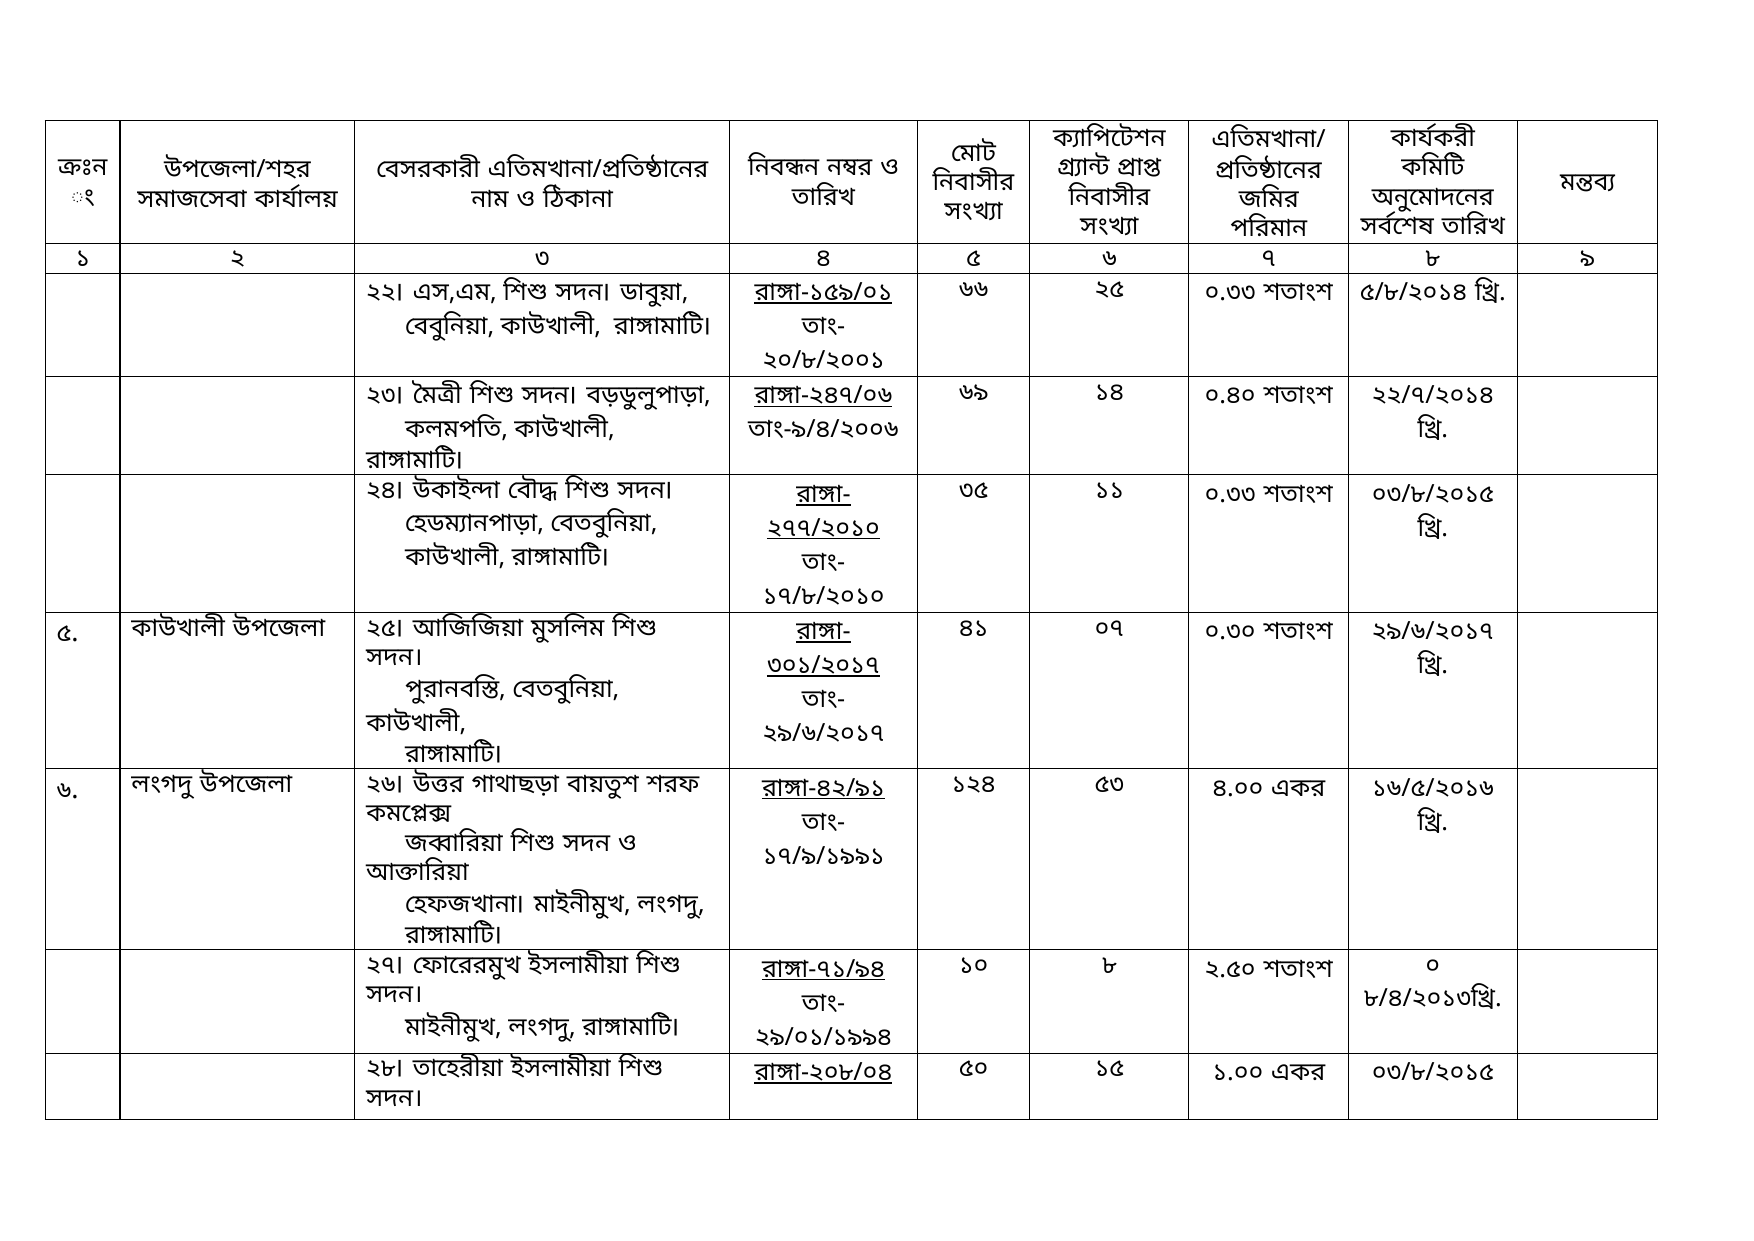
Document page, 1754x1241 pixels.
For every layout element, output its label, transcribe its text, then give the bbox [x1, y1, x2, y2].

table_cell ০.৩০ শতাংশ [1189, 613, 1348, 768]
table_cell রাঙ্গা-৩০১/২০১৭ তাং-২৯/৬/২০১৭ [730, 613, 917, 768]
table_cell [1518, 377, 1657, 474]
table_cell [121, 274, 354, 376]
table_cell ১১ [1030, 475, 1188, 612]
table_header নিবন্ধন নম্বর ও তারিখ [730, 121, 917, 243]
table_cell [1518, 475, 1657, 612]
table_cell ২৬। উত্তর গাথাছড়া বায়তুশ শরফ কমপ্লেক্স জব্বারিয়া শিশু সদন ও আক্তারিয়া হেফজখানা। মাইনীমুখ, লংগদু, রাঙ্গামাটি। [355, 769, 729, 949]
table_cell ০.৪০ শতাংশ [1189, 377, 1348, 474]
table_cell ৬. [46, 769, 119, 949]
table_cell ০৭ [1030, 613, 1188, 768]
table_cell ১৪ [1030, 377, 1188, 474]
table_cell [46, 377, 119, 474]
table_cell ১৫ [1030, 1054, 1188, 1119]
table_cell ০৮/৪/২০১৩খ্রি. [1349, 950, 1517, 1052]
table_cell [1518, 1054, 1657, 1119]
table_header এতিমখানা/প্রতিষ্ঠানের জমির পরিমান [1189, 121, 1348, 243]
table_cell ০.৩৩ শতাংশ [1189, 475, 1348, 612]
table_cell ৩ [355, 244, 729, 273]
table_header মন্তব্য [1518, 121, 1657, 243]
table_cell কাউখালী উপজেলা [121, 613, 354, 768]
table_cell ৩৫ [918, 475, 1029, 612]
table_cell ১২৪ [918, 769, 1029, 949]
table_cell [1518, 613, 1657, 768]
table_cell রাঙ্গা-৪২/৯১ তাং-১৭/৯/১৯৯১ [730, 769, 917, 949]
table_header ক্যাপিটেশন গ্র্যান্ট প্রাপ্ত নিবাসীর সংখ্যা [1030, 121, 1188, 243]
table_cell [46, 475, 119, 612]
table_cell ০৩/৮/২০১৫ খ্রি. [1349, 475, 1517, 612]
table_cell ৬৯ [918, 377, 1029, 474]
table_cell [121, 950, 354, 1052]
table_header বেসরকারী এতিমখানা/প্রতিষ্ঠানের নাম ও ঠিকানা [355, 121, 729, 243]
table_cell রাঙ্গা-২০৮/০৪ তাং-১১/৫/২০০৪ [730, 1054, 917, 1119]
table_cell ৫. [46, 613, 119, 768]
table_cell রাঙ্গা-১৫৯/০১ তাং-২০/৮/২০০১ [730, 274, 917, 376]
table_cell ৫/৮/২০১৪ খ্রি. [1349, 274, 1517, 376]
table_cell ২২। এস,এম, শিশু সদন। ডাবুয়া, বেবুনিয়া, কাউখালী, রাঙ্গামাটি। [355, 274, 729, 376]
table_header কার্যকরী কমিটি অনুমোদনের সর্বশেষ তারিখ [1349, 121, 1517, 243]
table_cell রাঙ্গা-২৭৭/২০১০ তাং-১৭/৮/২০১০ [730, 475, 917, 612]
table_cell ২৭। ফোরেরমুখ ইসলামীয়া শিশু সদন। মাইনীমুখ, লংগদু, রাঙ্গামাটি। [355, 950, 729, 1052]
table_cell ৬ [1030, 244, 1188, 273]
table_cell ২ [121, 244, 354, 273]
table_cell ১ [46, 244, 119, 273]
table_cell ২৪। উকাইন্দা বৌদ্ধ শিশু সদন। হেডম্যানপাড়া, বেতবুনিয়া, কাউখালী, রাঙ্গামাটি। [355, 475, 729, 612]
table_cell [121, 475, 354, 612]
table_cell ৫ [918, 244, 1029, 273]
table_cell রাঙ্গা-২৪৭/০৬ তাং-৯/৪/২০০৬ [730, 377, 917, 474]
table_cell [121, 1054, 354, 1119]
table_cell ০৩/৮/২০১৫ খ্রি. [1349, 1054, 1517, 1119]
table_cell ২৮। তাহেরীয়া ইসলামীয়া শিশু সদন। খাগড়াছড়ি, লংগদু, রাঙ্গামাটি। [355, 1054, 729, 1119]
table_cell [1518, 769, 1657, 949]
table_cell ৮ [1349, 244, 1517, 273]
table_cell ৫৩ [1030, 769, 1188, 949]
table_cell লংগদু উপজেলা [121, 769, 354, 949]
table_cell ২৫। আজিজিয়া মুসলিম শিশু সদন। পুরানবস্তি, বেতবুনিয়া, কাউখালী, রাঙ্গামাটি। [355, 613, 729, 768]
table_cell ৪.০০ একর [1189, 769, 1348, 949]
table_cell ২৫ [1030, 274, 1188, 376]
table_cell রাঙ্গা-৭১/৯৪ তাং-২৯/০১/১৯৯৪ [730, 950, 917, 1052]
table_cell ৪ [730, 244, 917, 273]
table_cell ২২/৭/২০১৪ খ্রি. [1349, 377, 1517, 474]
table_cell [46, 950, 119, 1052]
table_cell ৮ [1030, 950, 1188, 1052]
table_cell ২৯/৬/২০১৭ খ্রি. [1349, 613, 1517, 768]
table_cell [46, 1054, 119, 1119]
table_cell [1518, 950, 1657, 1052]
table_cell ২৩। মৈত্রী শিশু সদন। বড়ডুলুপাড়া, কলমপতি, কাউখালী, রাঙ্গামাটি। [355, 377, 729, 474]
table_header ক্রঃনং [46, 121, 119, 243]
table_cell ১০ [918, 950, 1029, 1052]
table_cell ৭ [1189, 244, 1348, 273]
table_cell ৬৬ [918, 274, 1029, 376]
table_header মোট নিবাসীর সংখ্যা [918, 121, 1029, 243]
table_cell ৯ [1518, 244, 1657, 273]
table_header উপজেলা/শহর সমাজসেবা কার্যালয় [121, 121, 354, 243]
table_cell ০.৩৩ শতাংশ [1189, 274, 1348, 376]
table_cell ১.০০ একর [1189, 1054, 1348, 1119]
table_cell ৪১ [918, 613, 1029, 768]
table_cell [1518, 274, 1657, 376]
table_cell [46, 274, 119, 376]
table_cell ২.৫০ শতাংশ [1189, 950, 1348, 1052]
table_cell [121, 377, 354, 474]
table_cell ১৬/৫/২০১৬ খ্রি. [1349, 769, 1517, 949]
table_cell ৫০ [918, 1054, 1029, 1119]
